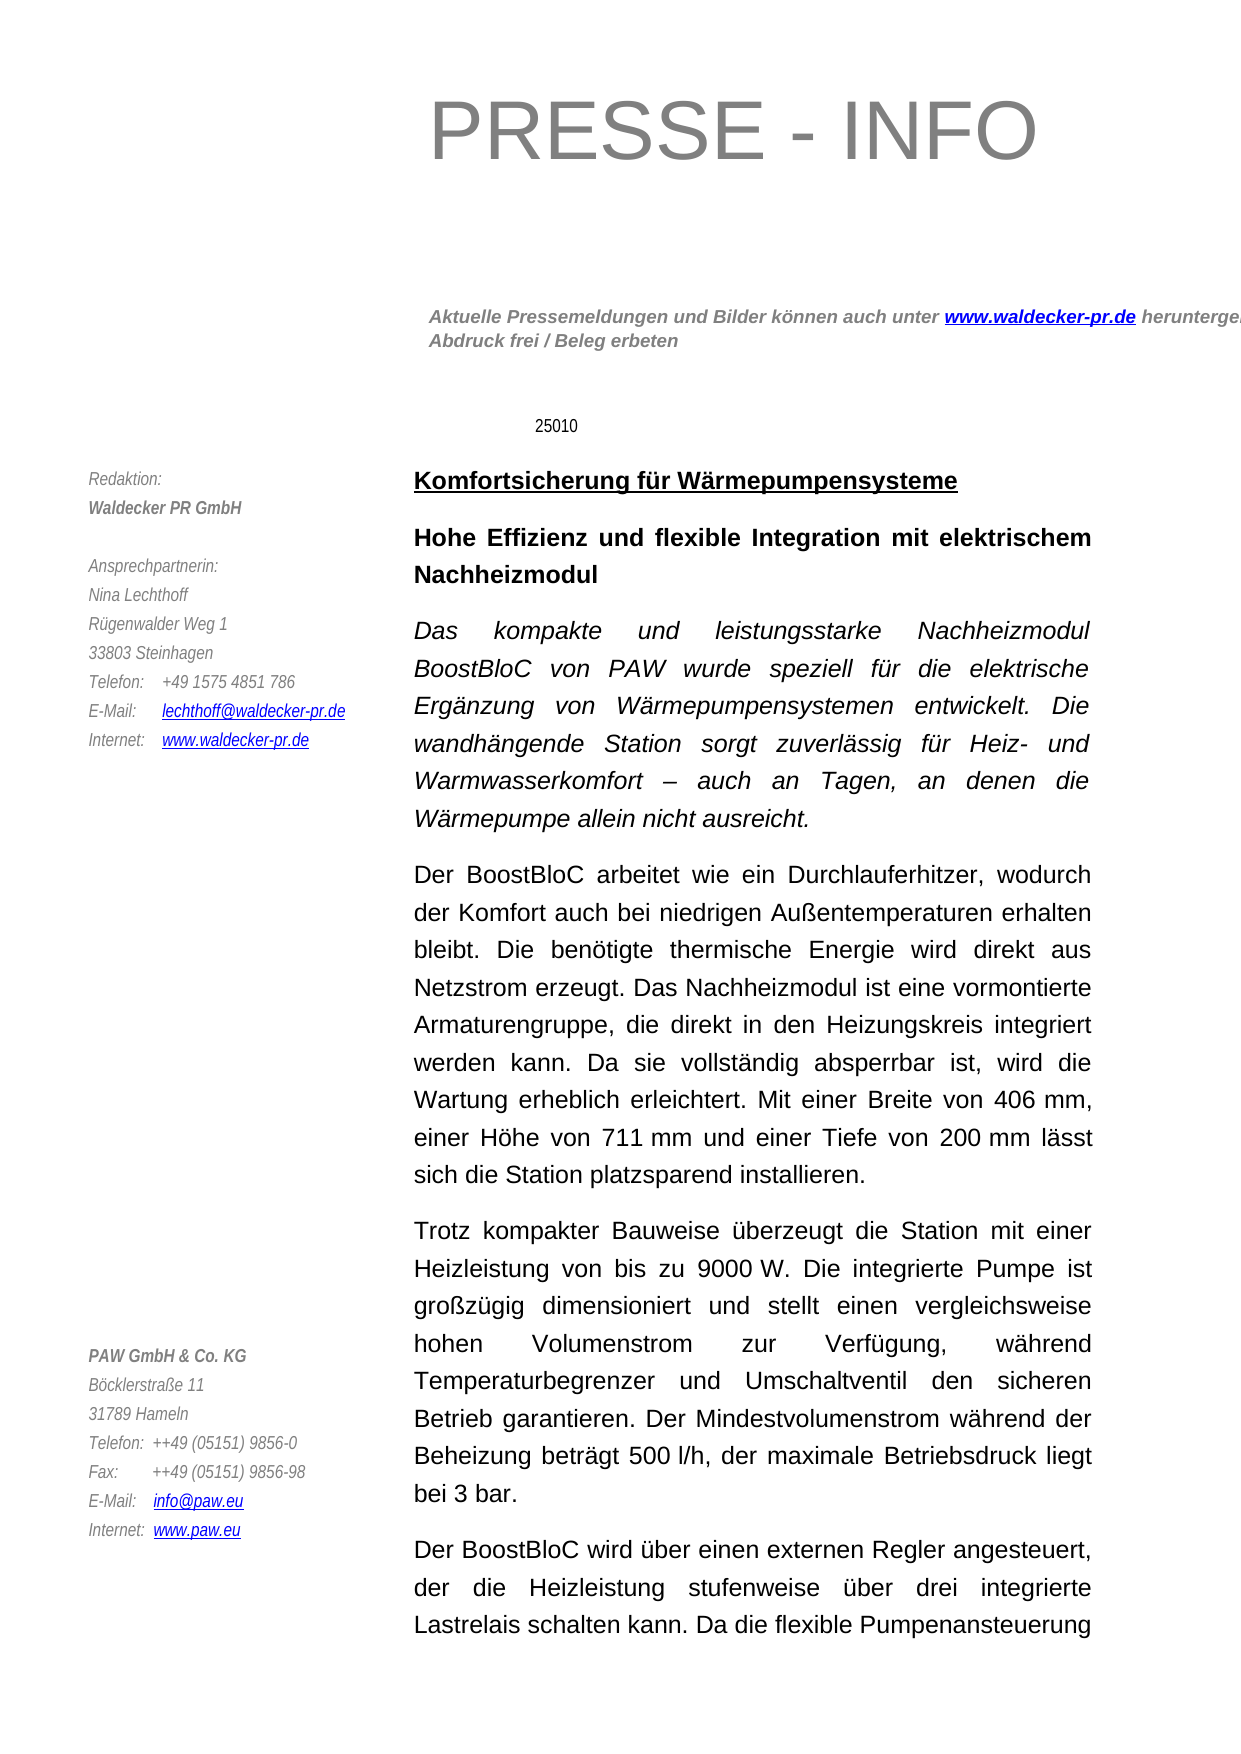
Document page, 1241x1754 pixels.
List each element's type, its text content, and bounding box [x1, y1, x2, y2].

text Trotz kompakter Bauweise überzeugt die Station mit einer Heizleistung von bis zu 9000 W. Die integrierte Pumpe ist großzügig dimensioniert und stellt einen vergleichsweise hohen Volumenstrom zur Verfügung, während Temperaturbegrenzer und Umschaltventil den sicheren Betrieb garantieren. Der Mindestvolumenstrom während der Beheizung beträgt 500 l/h, der maximale Betriebsdruck liegt bei 3 bar. [413, 1210, 1093, 1510]
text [413, 1528, 1093, 1641]
text Komfortsicherung für Wärmepumpensysteme [413, 460, 1093, 497]
text Das kompakte und leistungsstarke Nachheizmodul BoostBloC von PAW wurde speziell für die elektrische Ergänzung von Wärmepumpensystemen entwickelt. Die wandhängende Station sorgt zuverlässig für Heiz- und Warmwasserkomfort – auch an Tagen, an denen die Wärmepumpe allein nicht ausreicht. [413, 610, 1093, 835]
text Hohe Effizienz und flexible Integration mit elektrischem Nachheizmodul [413, 516, 1093, 591]
text Der BoostBloC arbeitet wie ein Durchlauferhitzer, wodurch der Komfort auch bei niedrigen Außentemperaturen erhalten bleibt. Die benötigte thermische Energie wird direkt aus Netzstrom erzeugt. Das Nachheizmodul ist eine vormontierte Armaturengruppe, die direkt in den Heizungskreis integriert werden kann. Da sie vollständig absperrbar ist, wird die Wartung erheblich erleichtert. Mit einer Breite von 406 mm, einer Höhe von 711 mm und einer Tiefe von 200 mm lässt sich die Station platzsparend installieren. [413, 853, 1093, 1191]
